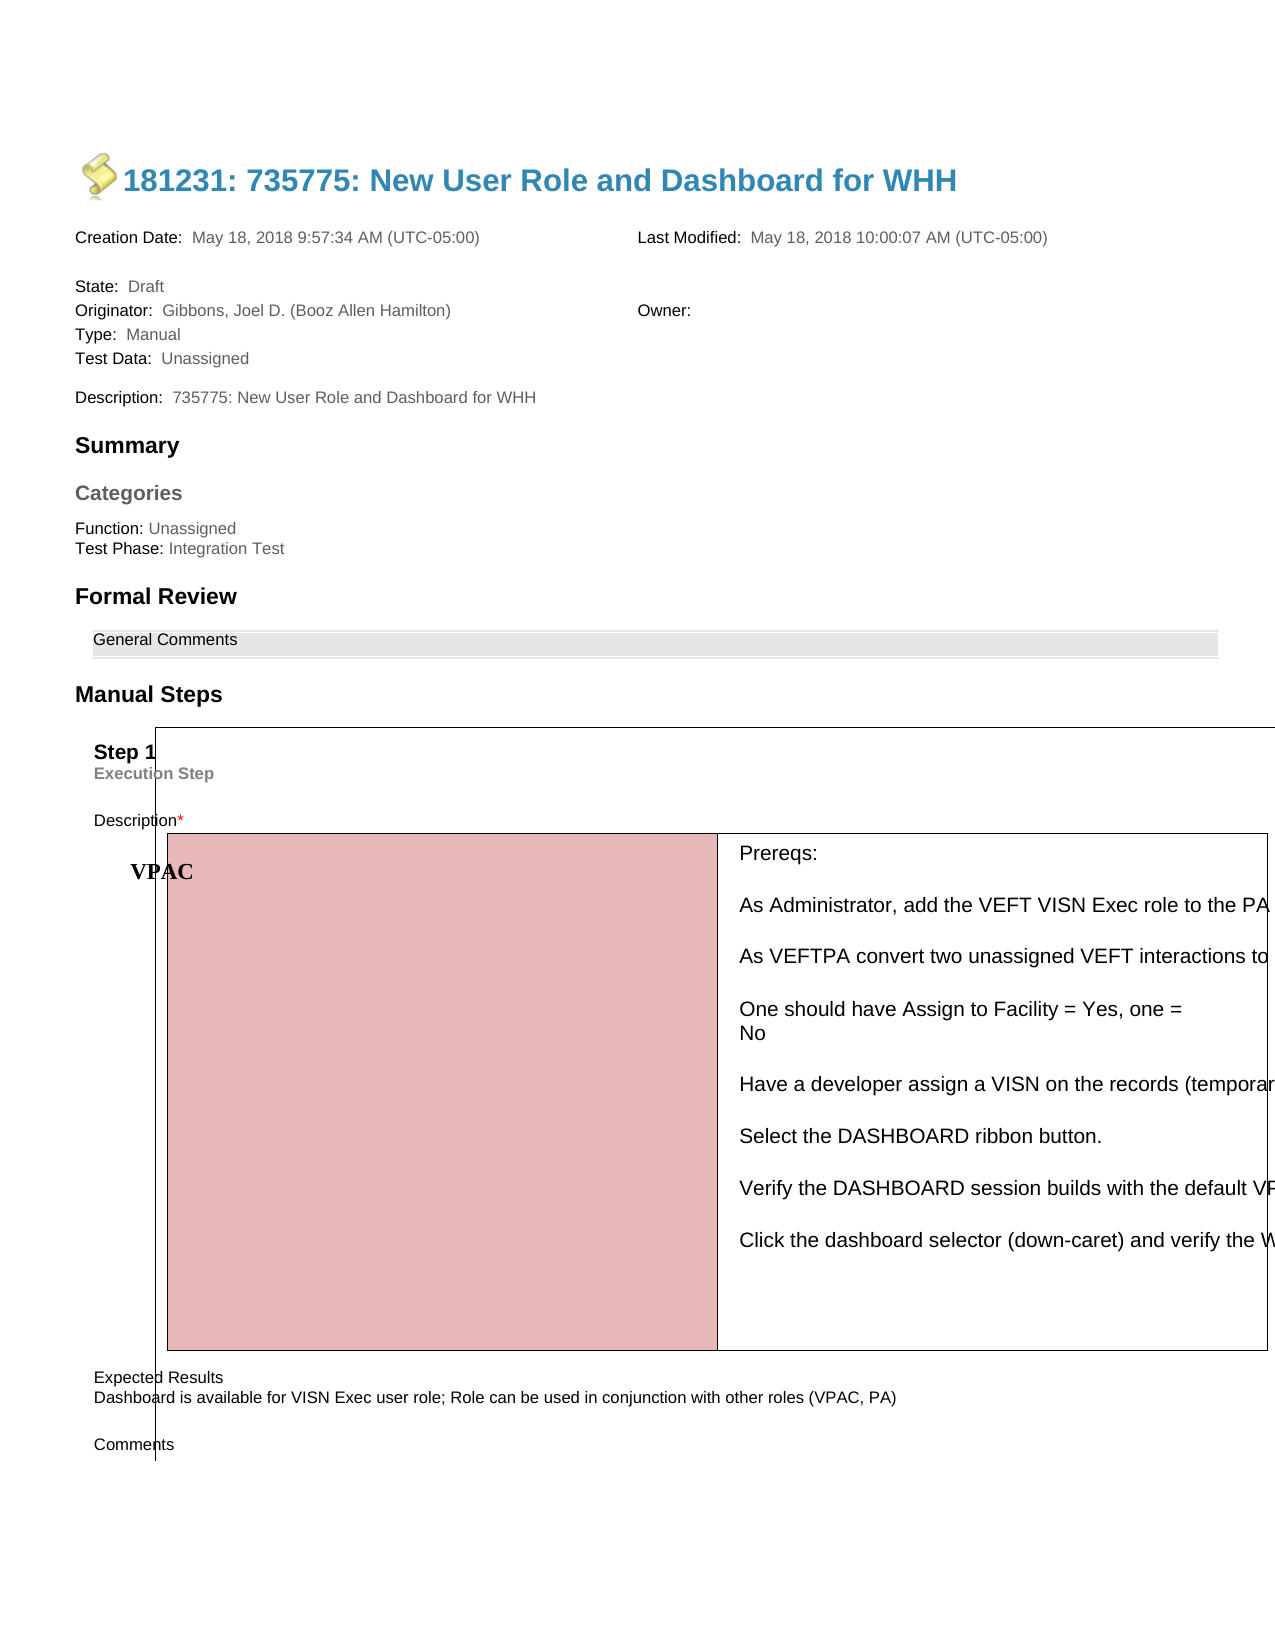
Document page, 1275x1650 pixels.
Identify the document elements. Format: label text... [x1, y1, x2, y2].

text Test Phase: Integration Test [75, 539, 1212, 558]
text Description: 735775: New User Role and Dashboard for WHH [75, 388, 1212, 407]
text Creation Date: May 18, 2018 9:57:34 AM (UTC-05:00) Last Modified: May 18, 2018 10:00:07 AM (UTC-05:00) [75, 227, 1212, 247]
text Manual Steps [75, 681, 1212, 707]
subtitle Formal Review [75, 583, 1212, 610]
subtitle Categories [75, 481, 1212, 505]
text Originator: Gibbons, Joel D. (Booz Allen Hamilton) Owner: Type: Manual [75, 301, 691, 344]
text State: Draft [75, 277, 1212, 296]
text Function: Unassigned [75, 519, 1212, 538]
text 181231: 735775: New User Role and Dashboard for WHH [123, 162, 1212, 197]
subtitle Summary [75, 432, 1212, 459]
text Test Data: Unassigned [75, 349, 1212, 368]
picture [75, 152, 124, 201]
